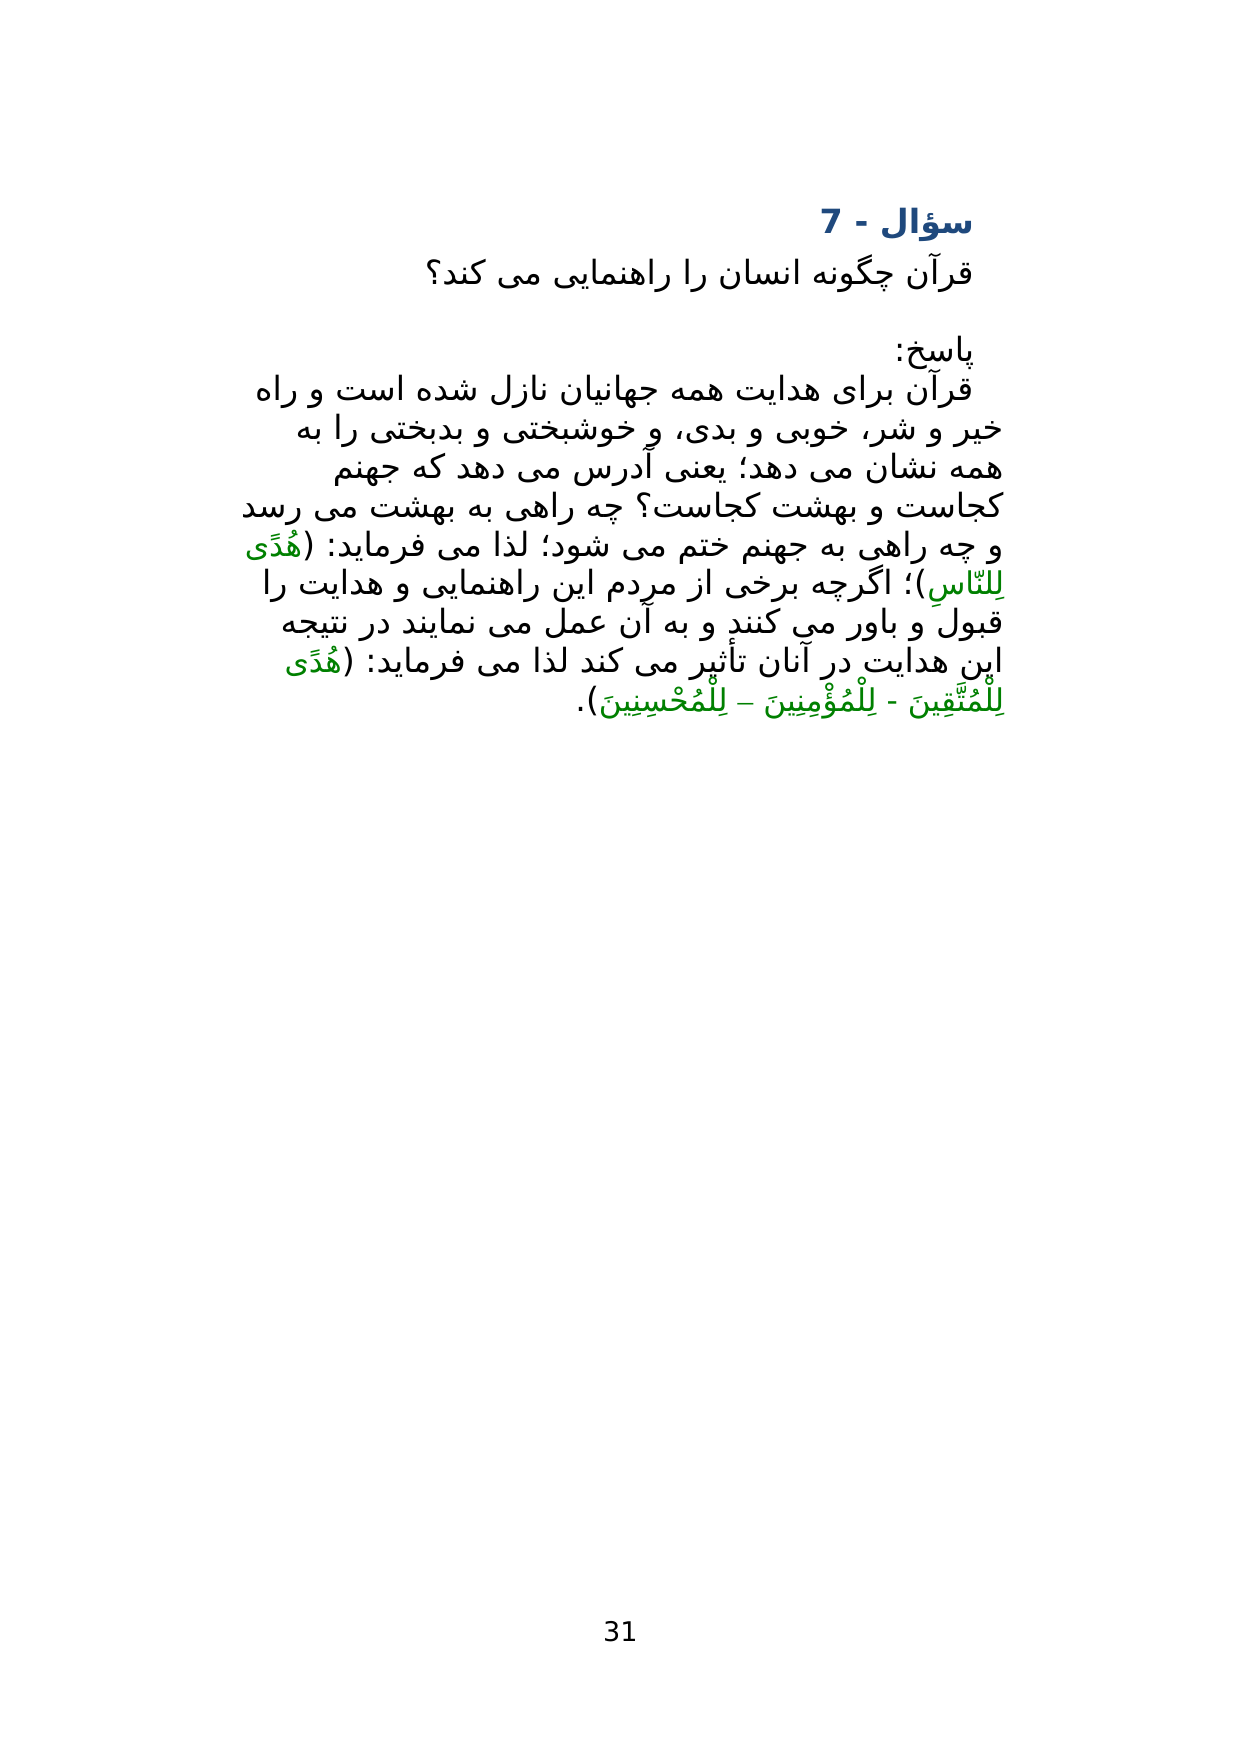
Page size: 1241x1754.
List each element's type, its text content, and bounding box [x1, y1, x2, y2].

text قرآن برای هدایت همه جهانیان نازل شده است و راه خیر و شر، خوبی و بدی، و خوشبختی و بدبختی را به همه نشان می دهد؛ یعنی آدرس می دهد که جهنم کجاست و بهشت کجاست؟ چه راهی به بهشت می رسد و چه راهی به جهنم ختم می شود؛ لذا می فرماید: (هُدًی لِلنّاسِ)؛ اگرچه برخی از مردم این راهنمایی و هدایت را قبول و باور می کنند و به آن عمل می نمایند در نتیجه این هدایت در آنان تأثیر می کند لذا می فرماید: (هُدًی لِلْمُتَّقِینَ - لِلْمُؤْمِنِینَ – لِلْمُحْسِنِینَ). [236, 369, 1004, 719]
text پاسخ: [236, 331, 1004, 369]
subtitle سؤال - 7 [236, 202, 1004, 241]
text قرآن چگونه انسان را راهنمایی می کند؟ [236, 253, 1004, 292]
